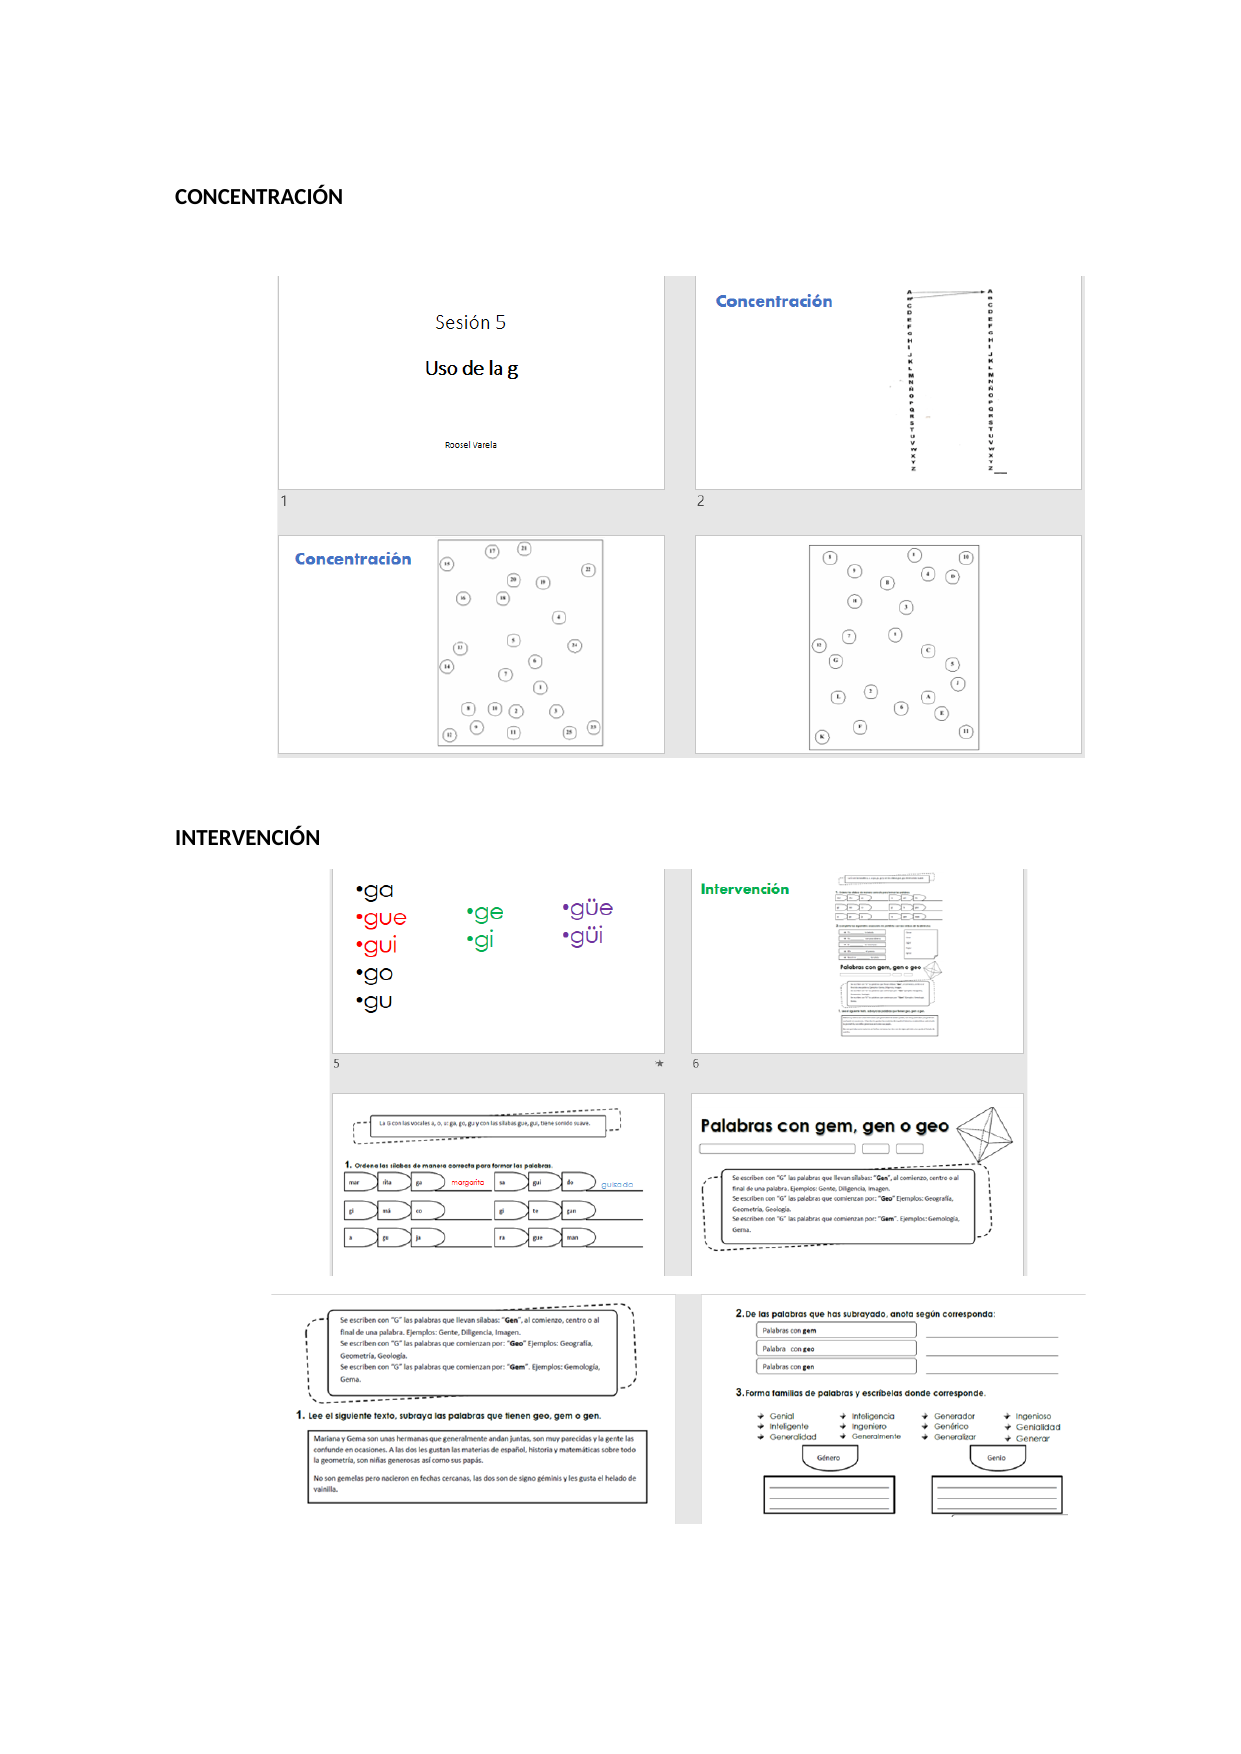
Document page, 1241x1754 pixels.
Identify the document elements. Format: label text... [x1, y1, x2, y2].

picture [277, 276, 1085, 758]
text INTERVENCIÓN [175, 823, 1182, 851]
text CONCENTRACIÓN [175, 182, 1182, 210]
picture [271, 1294, 1086, 1524]
picture [329, 869, 1028, 1276]
